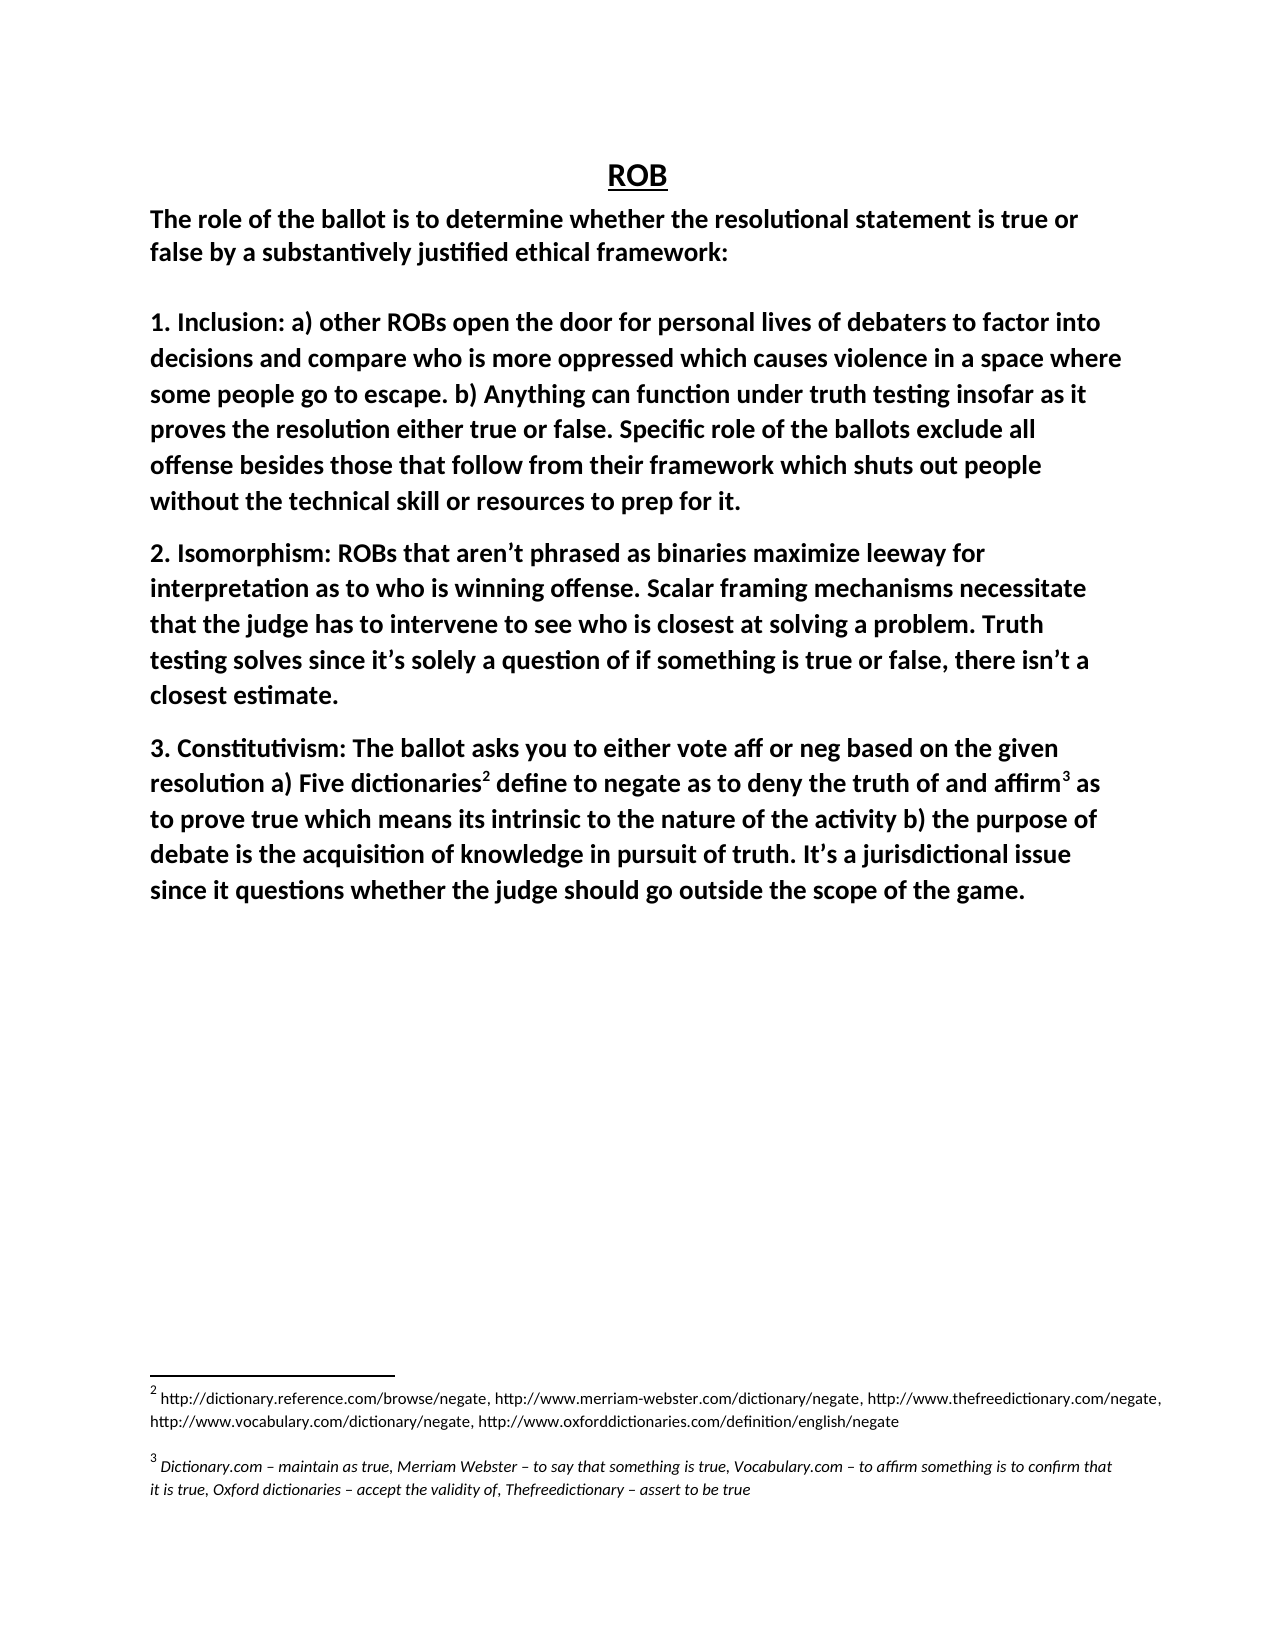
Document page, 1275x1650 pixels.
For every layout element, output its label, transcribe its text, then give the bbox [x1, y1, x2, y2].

text 2. Isomorphism: ROBs that aren’t phrased as binaries maximize leeway for interpretation as to who is winning offense. Scalar framing mechanisms necessitate that the judge has to intervene to see who is closest at solving a problem. Truth testing solves since it’s solely a question of if something is true or false, there isn’t a closest estimate. [150, 536, 1125, 711]
text 1. Inclusion: a) other ROBs open the door for personal lives of debaters to factor into decisions and compare who is more oppressed which causes violence in a space where some people go to escape. b) Anything can function under truth testing insofar as it proves the resolution either true or false. Specific role of the ballots exclude all offense besides those that follow from their framework which shuts out people without the technical skill or resources to prep for it. [150, 306, 1125, 517]
subtitle ROB [150, 154, 1125, 195]
subtitle The role of the ballot is to determine whether the resolutional statement is true or false by a substantively justified ethical framework: [150, 202, 1125, 268]
text 3. Constitutivism: The ballot asks you to either vote aff or neg based on the given resolution a) Five dictionaries define to negate as to deny the truth of and affirm as to prove true which means its intrinsic to the nature of the activity b) the purpose of debate is the acquisition of knowledge in pursuit of truth. It’s a jurisdictional issue since it questions whether the judge should go outside the scope of the game. [150, 731, 1125, 906]
